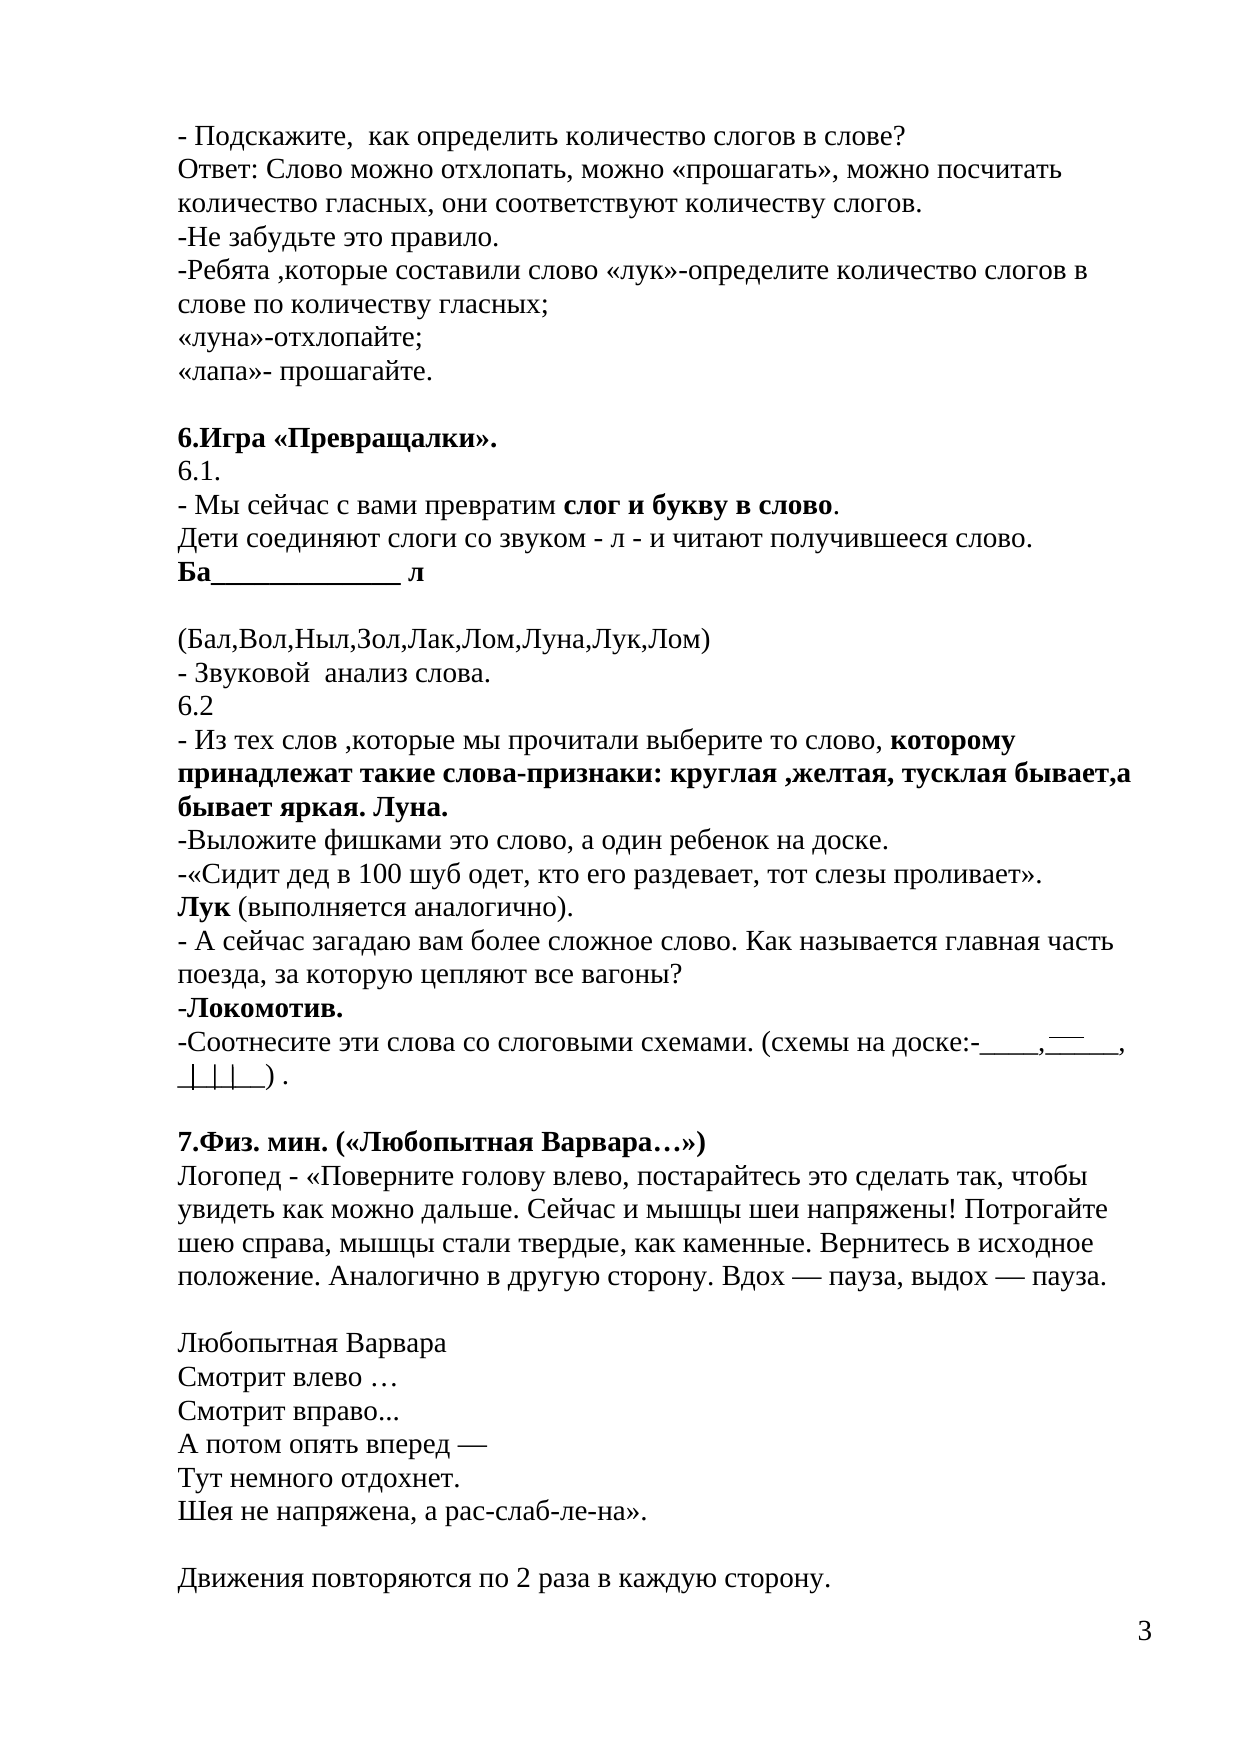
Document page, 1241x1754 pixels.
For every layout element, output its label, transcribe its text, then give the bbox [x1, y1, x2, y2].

text Логопед - «Поверните голову влево, постарайтесь это сделать так, чтобы увидеть как можно дальше. Сейчас и мышцы шеи напряжены! Потрогайте шею справа, мышцы стали твердые, как каменные. Вернитесь в исходное положение. Аналогично в другую сторону. Вдох — пауза, выдох — пауза. [177, 1158, 1152, 1292]
text Любопытная Варвара [177, 1326, 1152, 1359]
text Смотрит вправо... [177, 1393, 1152, 1426]
text -Локомотив. [177, 990, 1152, 1024]
text -Соотнесите эти слова со слоговыми схемами. (схемы на доске:-____,_____, [177, 1024, 1152, 1057]
text - Из тех слов ,которые мы прочитали выберите то слово, которому принадлежат такие слова-признаки: круглая ,желтая, тусклая бывает,а бывает яркая. Луна. [177, 722, 1152, 822]
text Тут немного отдохнет. [177, 1460, 1152, 1493]
text Дети соединяют слоги со звуком - л - и читают получившееся слово. Ба_____________ л [177, 521, 1152, 588]
text 6.2 [177, 688, 1152, 722]
text Смотрит влево … [177, 1359, 1152, 1393]
text 6.1. [177, 453, 1152, 487]
text «луна»-отхлопайте; [177, 319, 1152, 353]
text 6.Игра «Превращалки». [177, 420, 1152, 453]
text «лапа»- прошагайте. [177, 353, 1152, 386]
text ______) . [177, 1057, 1152, 1091]
text - Звуковой анализ слова. [177, 655, 1152, 688]
text -Не забудьте это правило. [177, 219, 1152, 252]
text - Подскажите, как определить количество слогов в слове? [177, 118, 1152, 152]
text А потом опять вперед — [177, 1426, 1152, 1460]
text Шея не напряжена, а рас-слаб-ле-на». [177, 1493, 1152, 1527]
text Лук (выполняется аналогично). [177, 889, 1152, 923]
text - А сейчас загадаю вам более сложное слово. Как называется главная часть поезда, за которую цепляют все вагоны? [177, 923, 1152, 990]
text Ответ: Слово можно отхлопать, можно «прошагать», можно посчитать количество гласных, они соответствуют количеству слогов. [177, 152, 1152, 219]
text -Ребята ,которые составили слово «лук»-определите количество слогов в слове по количеству гласных; [177, 252, 1152, 319]
text Движения повторяются по 2 раза в каждую сторону. [177, 1560, 1152, 1594]
text - Мы сейчас с вами превратим слог и букву в слово. [177, 487, 1152, 521]
text 7.Физ. мин. («Любопытная Варвара…») [177, 1124, 1152, 1158]
text (Бал,Вол,Ныл,Зол,Лак,Лом,Луна,Лук,Лом) [177, 621, 1152, 655]
text -«Сидит дед в 100 шуб одет, кто его раздевает, тот слезы проливает». [177, 856, 1152, 889]
text -Выложите фишками это слово, а один ребенок на доске. [177, 822, 1152, 856]
